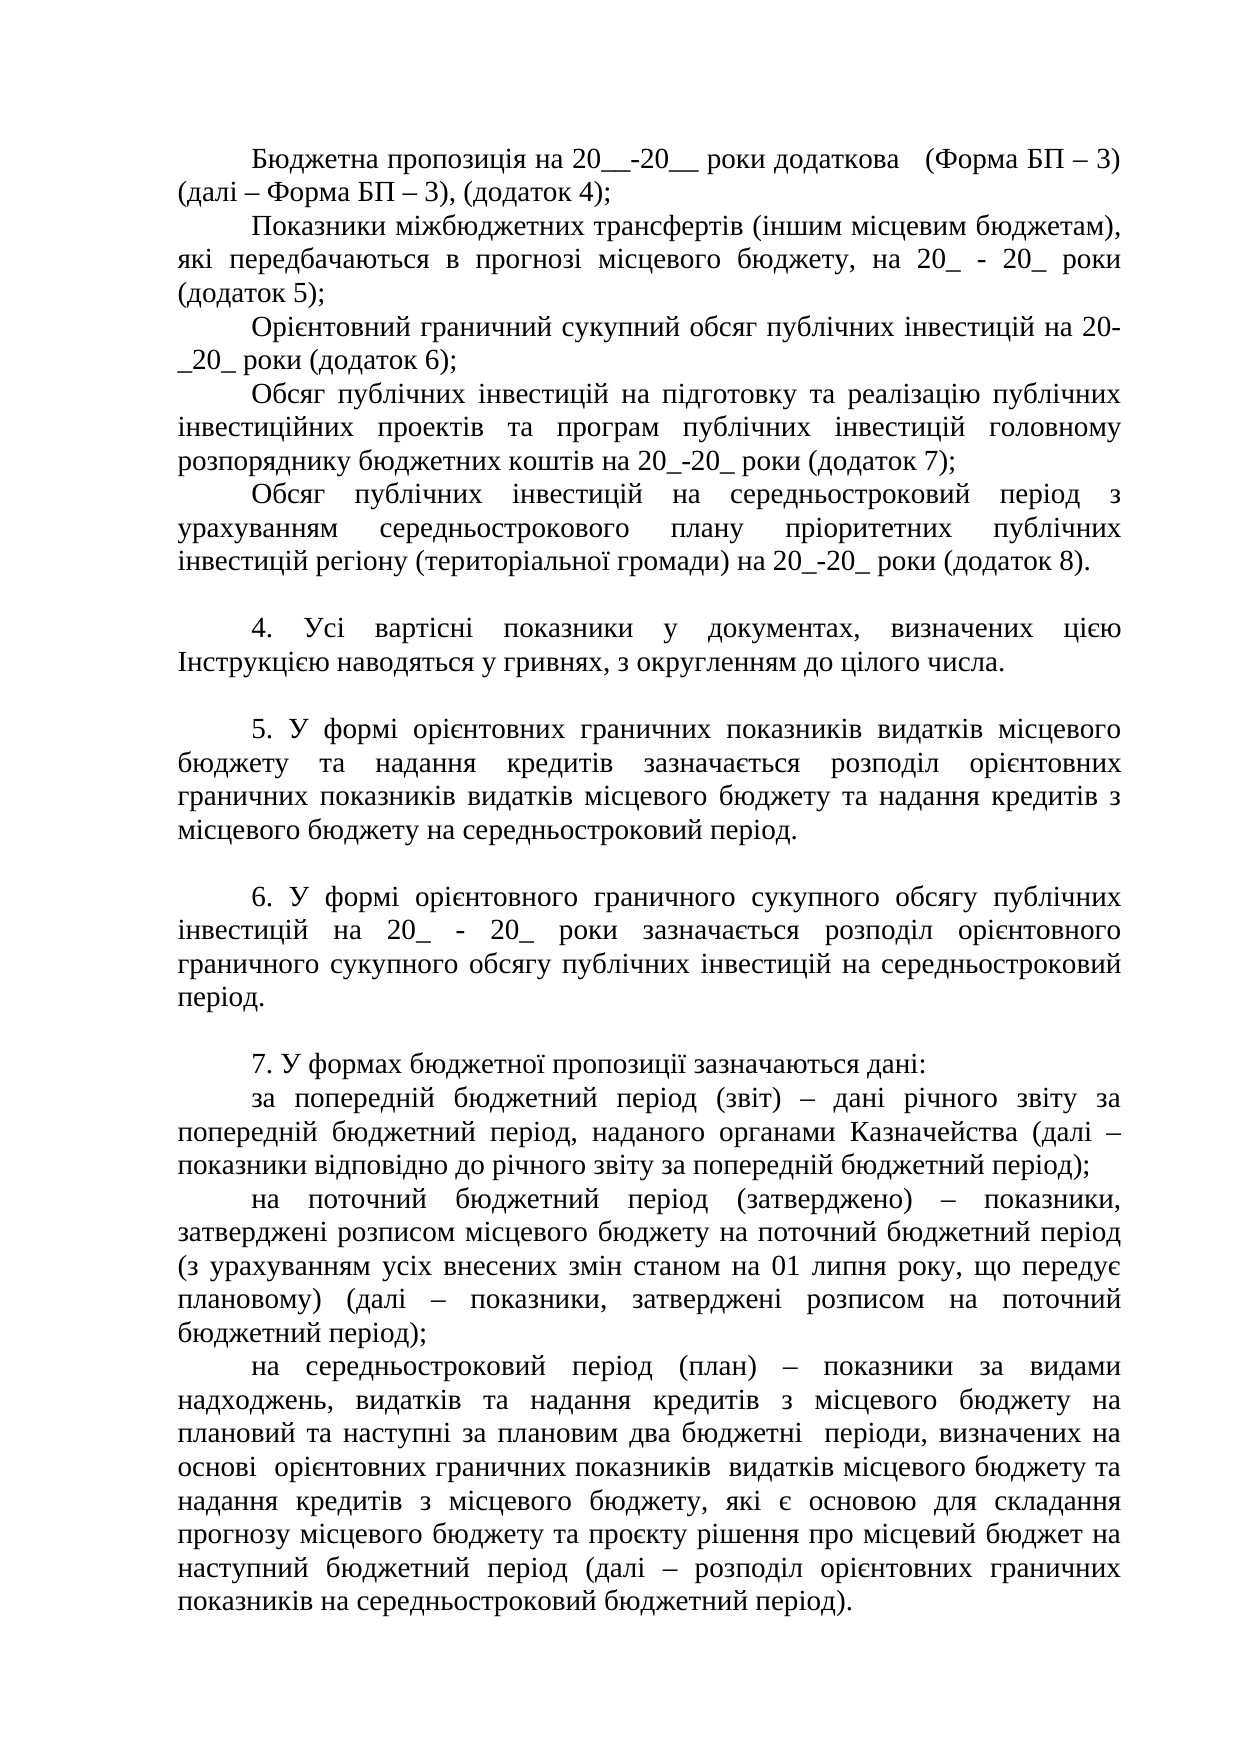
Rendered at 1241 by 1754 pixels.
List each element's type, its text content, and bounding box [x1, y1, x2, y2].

text на середньостроковий період (план) – показники за видами надходжень, видатків та надання кредитів з місцевого бюджету на плановий та наступні за плановим два бюджетні періоди, визначених на основі орієнтовних граничних показників видатків місцевого бюджету та надання кредитів з місцевого бюджету, які є основою для складання прогнозу місцевого бюджету та проєкту рішення про місцевий бюджет на наступний бюджетний період (далі – розподіл орієнтовних граничних показників на середньостроковий бюджетний період). [177, 1348, 1122, 1617]
text 7. У формах бюджетної пропозиції зазначаються дані: [177, 1047, 1122, 1080]
text 4. Усі вартісні показники у документах, визначених цією Інструкцією наводяться у гривнях, з округленням до цілого числа. [177, 611, 1122, 678]
text Бюджетна пропозиція на 20__-20__ роки додаткова (Форма БП – 3) (далі – Форма БП – 3), (додаток 4); [177, 141, 1122, 208]
text 6. У формі орієнтовного граничного сукупного обсягу публічних інвестицій на 20_ - 20_ роки зазначається розподіл орієнтовного граничного сукупного обсягу публічних інвестицій на середньостроковий період. [177, 879, 1122, 1013]
text Обсяг публічних інвестицій на підготовку та реалізацію публічних інвестиційних проектів та програм публічних інвестицій головному розпоряднику бюджетних коштів на 20_-20_ роки (додаток 7); [177, 376, 1122, 476]
text Показники міжбюджетних трансфертів (іншим місцевим бюджетам), які передбачаються в прогнозі місцевого бюджету, на 20_ - 20_ роки (додаток 5); [177, 208, 1122, 309]
text Орієнтовний граничний сукупний обсяг публічних інвестицій на 20-_20_ роки (додаток 6); [177, 309, 1122, 376]
text Обсяг публічних інвестицій на середньостроковий період з урахуванням середньострокового плану пріоритетних публічних інвестицій регіону (територіальної громади) на 20_-20_ роки (додаток 8). [177, 476, 1122, 577]
text 5. У формі орієнтовних граничних показників видатків місцевого бюджету та надання кредитів зазначається розподіл орієнтовних граничних показників видатків місцевого бюджету та надання кредитів з місцевого бюджету на середньостроковий період. [177, 711, 1122, 845]
text за попередній бюджетний період (звіт) – дані річного звіту за попередній бюджетний період, наданого органами Казначейства (далі – показники відповідно до річного звіту за попередній бюджетний період); [177, 1080, 1122, 1181]
text на поточний бюджетний період (затверджено) – показники, затверджені розписом місцевого бюджету на поточний бюджетний період (з урахуванням усіх внесених змін станом на 01 липня року, що передує плановому) (далі – показники, затверджені розписом на поточний бюджетний період); [177, 1181, 1122, 1348]
